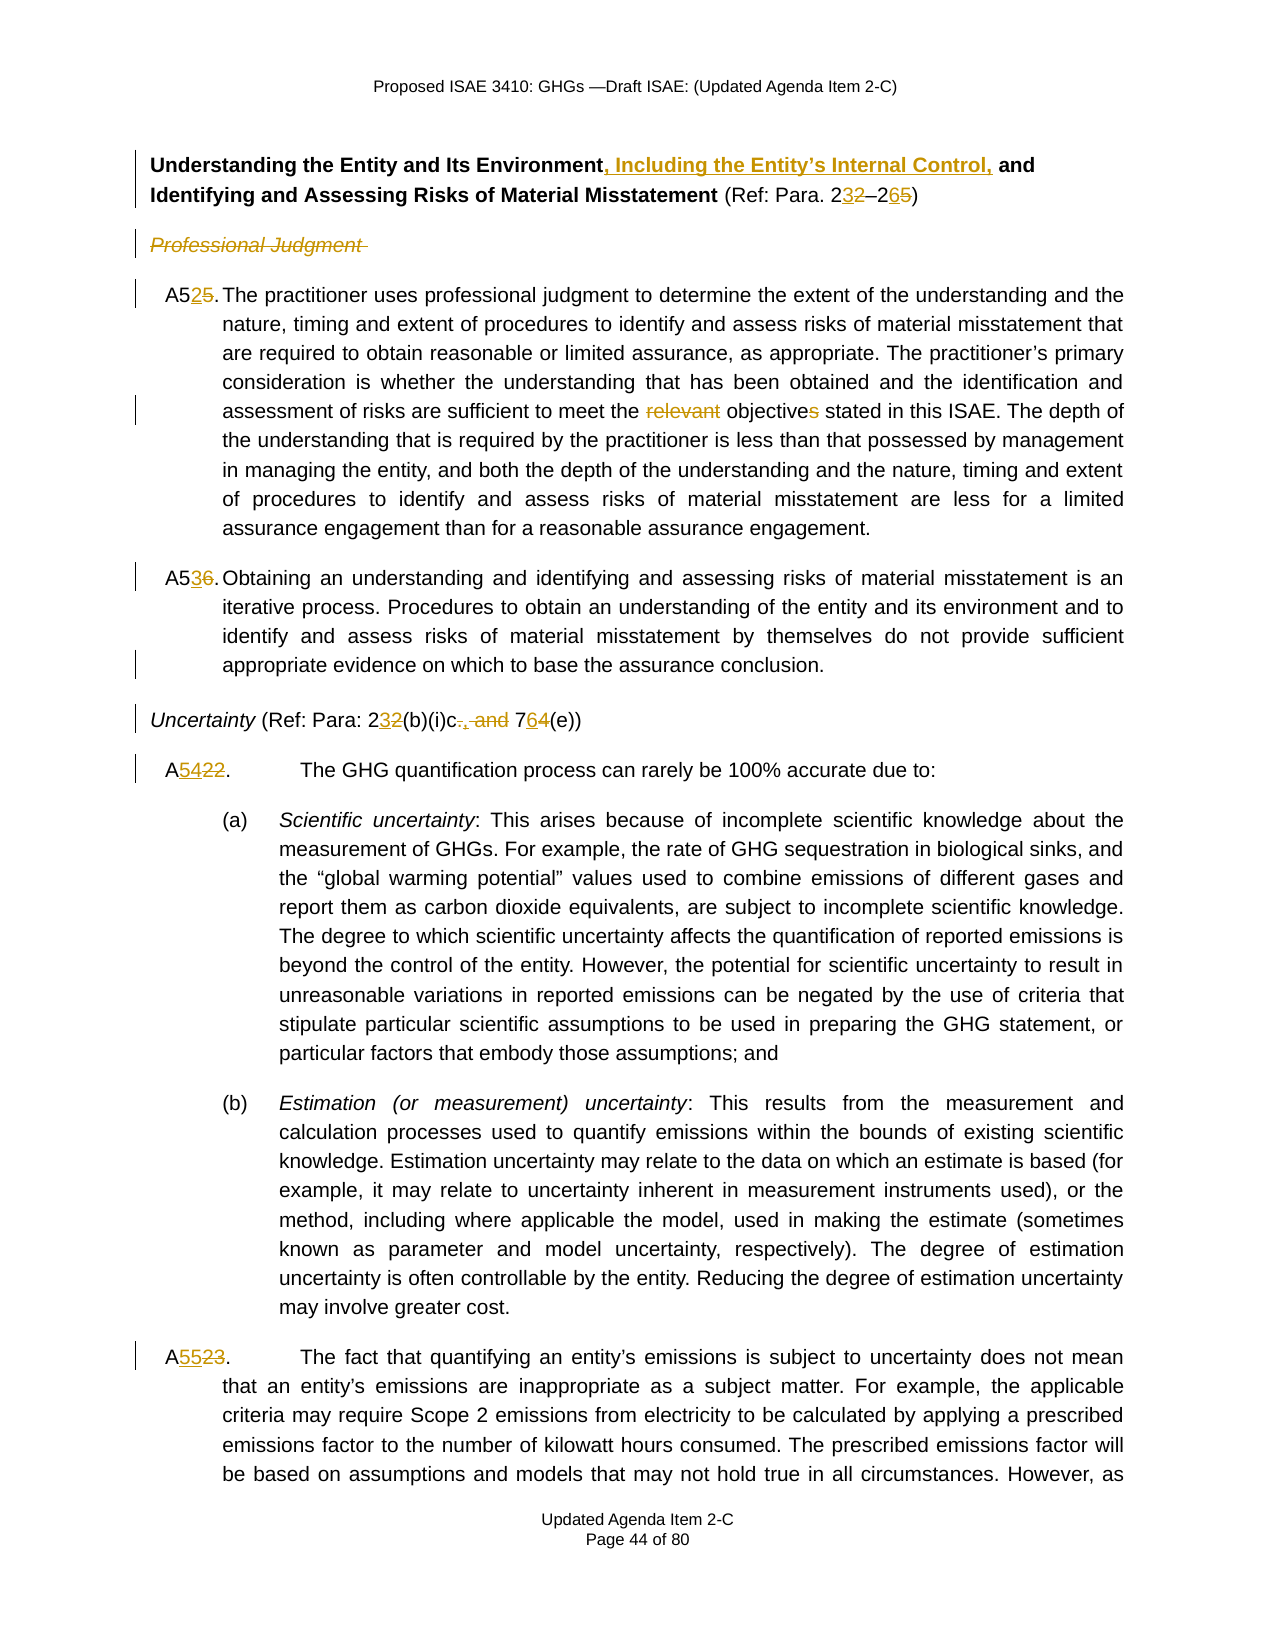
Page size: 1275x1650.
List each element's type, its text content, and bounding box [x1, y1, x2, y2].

text (b) Estimation (or measurement) uncertainty: This results from the measurement and calculation processes used to quantify emissions within the bounds of existing scientific knowledge. Estimation uncertainty may relate to the data on which an estimate is based (for example, it may relate to uncertainty inherent in measurement instruments used), or the method, including where applicable the model, used in making the estimate (sometimes known as parameter and model uncertainty, respectively). The degree of estimation uncertainty is often controllable by the entity. Reducing the degree of estimation uncertainty may involve greater cost. [222, 1087, 1125, 1320]
text A5. The practitioner uses professional judgment to determine the extent of the understanding and the nature, timing and extent of procedures to identify and assess risks of material misstatement that are required to obtain reasonable or limited assurance, as appropriate. The practitioner’s primary consideration is whether the understanding that has been obtained and the identification and assessment of risks are sufficient to meet the objective stated in this ISAE. The depth of the understanding that is required by the practitioner is less than that possessed by management in managing the entity, and both the depth of the understanding and the nature, timing and extent of procedures to identify and assess risks of material misstatement are less for a limited assurance engagement than for a reasonable assurance engagement. [165, 279, 1125, 541]
subtitle Uncertainty (Ref: Para: 2(b)(i)c 7(e)) [150, 704, 1125, 733]
subtitle Understanding the Entity and Its Environment and Identifying and Assessing Risks of Material Misstatement (Ref: Para. 2–2) [150, 149, 1125, 208]
text A5. Obtaining an understanding and identifying and assessing risks of material misstatement is an iterative process. Procedures to obtain an understanding of the entity and its environment and to identify and assess risks of material misstatement by themselves do not provide sufficient appropriate evidence on which to base the assurance conclusion. [165, 562, 1125, 679]
text (a) Scientific uncertainty: This arises because of incomplete scientific knowledge about the measurement of GHGs. For example, the rate of GHG sequestration in biological sinks, and the “global warming potential” values used to combine emissions of different gases and report them as carbon dioxide equivalents, are subject to incomplete scientific knowledge. The degree to which scientific uncertainty affects the quantification of reported emissions is beyond the control of the entity. However, the potential for scientific uncertainty to result in unreasonable variations in reported emissions can be negated by the use of criteria that stipulate particular scientific assumptions to be used in preparing the GHG statement, or particular factors that embody those assumptions; and [222, 804, 1125, 1066]
text A. The GHG quantification process can rarely be 100% accurate due to: [165, 754, 1125, 783]
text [165, 1341, 1125, 1487]
